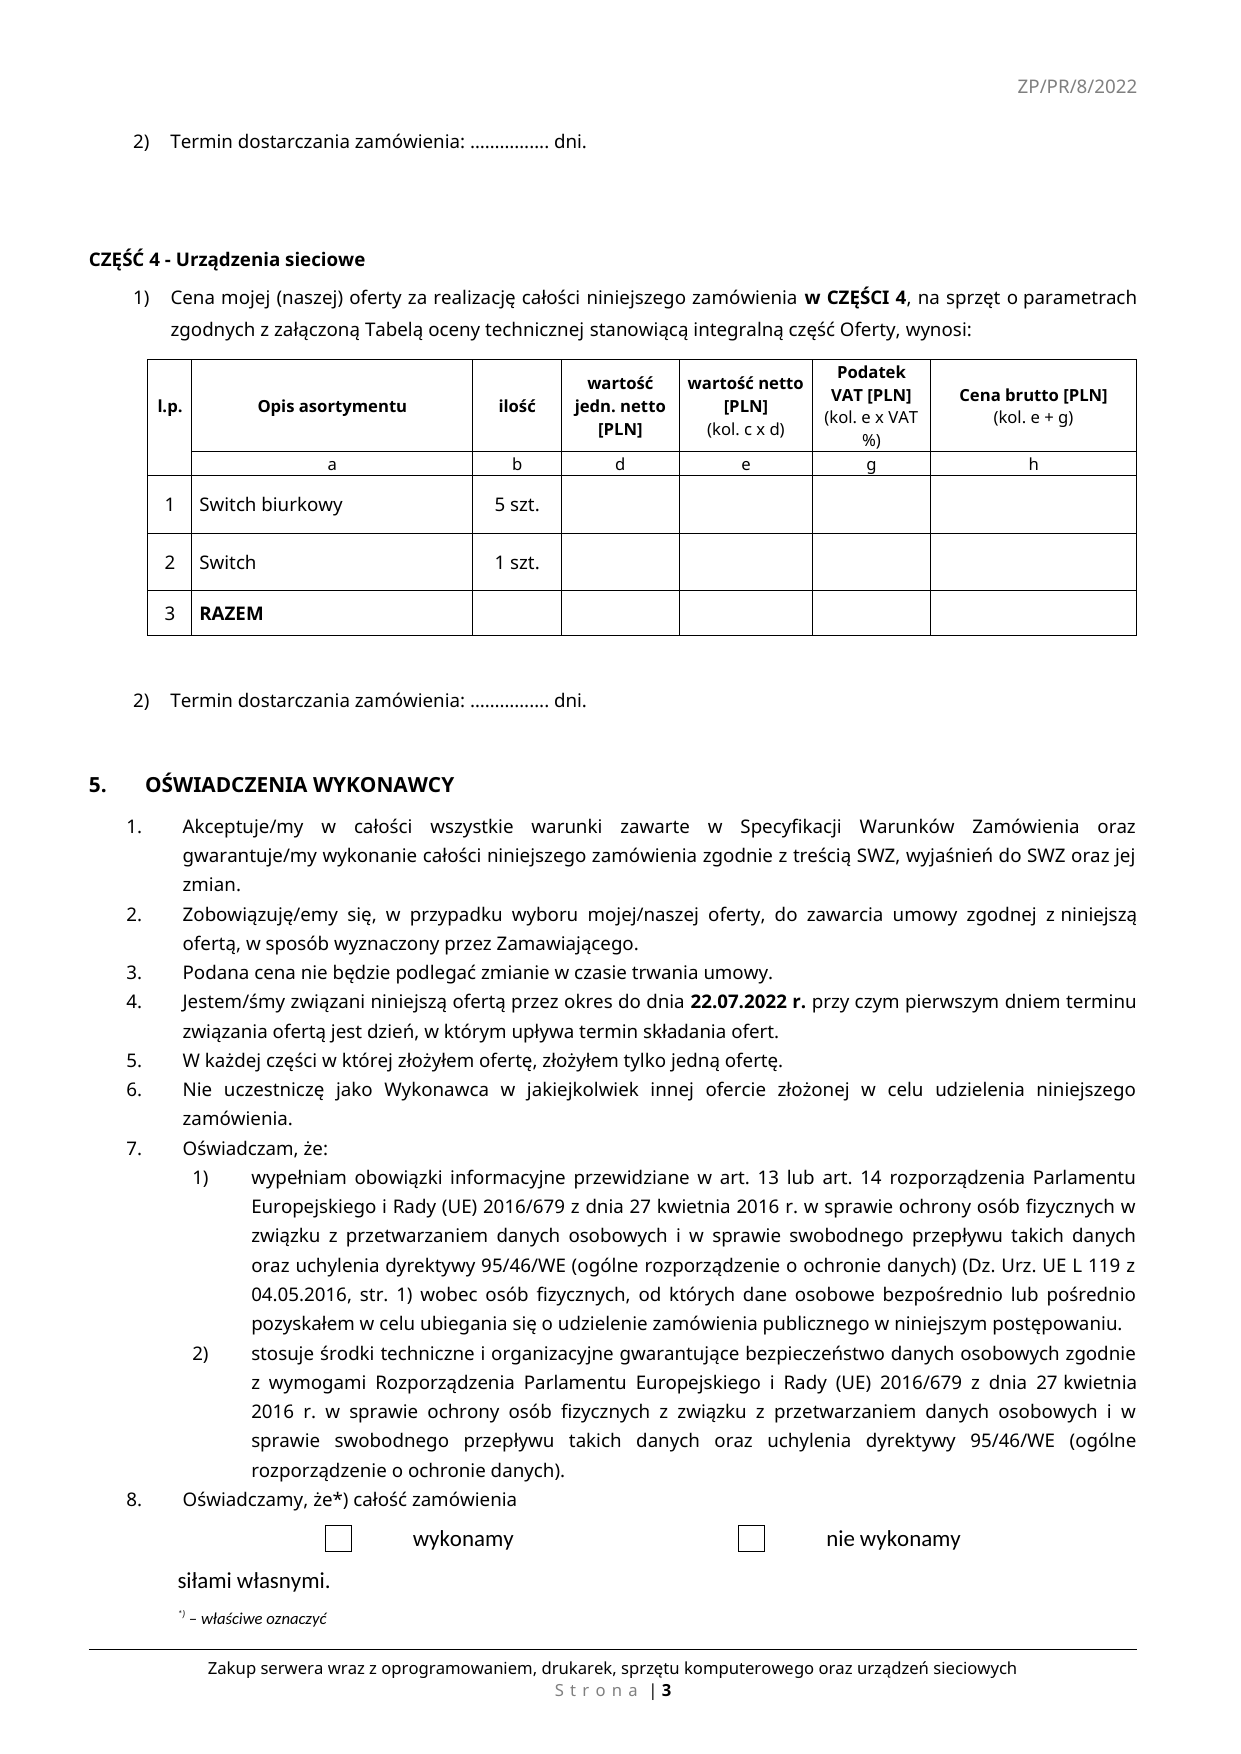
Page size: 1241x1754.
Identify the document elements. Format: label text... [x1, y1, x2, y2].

table_cell RAZEM [192, 591, 472, 635]
table_cell [931, 476, 1136, 532]
table_header Cena brutto [PLN] (kol. e + g) [931, 360, 1136, 451]
table_cell 5 szt. [473, 476, 561, 532]
table_cell Switch biurkowy [192, 476, 472, 532]
text siłami własnymi. [177, 1566, 1137, 1594]
table_cell h [931, 452, 1136, 475]
table_cell [562, 534, 679, 590]
table_cell 3 [148, 591, 191, 635]
list Akceptuje/my w całości wszystkie warunki zawarte w Specyfikacji Warunków Zamówienia oraz gwarantuje/my wykonanie całości niniejszego zamówienia zgodnie z treścią SWZ, wyjaśnień do SWZ oraz jej zmian. [126, 813, 1137, 897]
table_header wartość netto [PLN] (kol. c x d) [680, 360, 812, 451]
list OŚWIADCZENIA WYKONAWCY [89, 770, 1137, 799]
table_header l.p. [148, 360, 191, 475]
table_cell [680, 476, 812, 532]
table_cell [680, 591, 812, 635]
table_cell 2 [148, 534, 191, 590]
table_cell [473, 591, 561, 635]
table_cell [680, 534, 812, 590]
table_cell d [562, 452, 679, 475]
list wypełniam obowiązki informacyjne przewidziane w art. 13 lub art. 14 rozporządzenia Parlamentu Europejskiego i Rady (UE) 2016/679 z dnia 27 kwietnia 2016 r. w sprawie ochrony osób fizycznych w związku z przetwarzaniem danych osobowych i w sprawie swobodnego przepływu takich danych oraz uchylenia dyrektywy 95/46/WE (ogólne rozporządzenie o ochronie danych) (Dz. Urz. UE L 119 z 04.05.2016, str. 1) wobec osób fizycznych, od których dane osobowe bezpośrednio lub pośrednio pozyskałem w celu ubiegania się o udzielenie zamówienia publicznego w niniejszym postępowaniu. [192, 1164, 1137, 1336]
table_cell [931, 591, 1136, 635]
list Nie uczestniczę jako Wykonawca w jakiejkolwiek innej ofercie złożonej w celu udzielenia niniejszego zamówienia. [126, 1076, 1137, 1131]
list Oświadczamy, że*) całość zamówienia [126, 1486, 1137, 1512]
table_cell [562, 476, 679, 532]
table_header wartość jedn. netto [PLN] [562, 360, 679, 451]
table_cell 1 [148, 476, 191, 532]
list Termin dostarczania zamówienia: ……………. dni. [133, 128, 1137, 154]
list Oświadczam, że: [126, 1135, 1137, 1161]
table_cell b [473, 452, 561, 475]
table_cell g [813, 452, 930, 475]
list W każdej części w której złożyłem ofertę, złożyłem tylko jedną ofertę. [126, 1047, 1137, 1073]
table_cell a [192, 452, 472, 475]
table_cell [813, 591, 930, 635]
table_cell e [680, 452, 812, 475]
table_cell 1 szt. [473, 534, 561, 590]
text CZĘŚĆ 4 - Urządzenia sieciowe [89, 246, 1137, 272]
list Termin dostarczania zamówienia: ……………. dni. [133, 687, 1137, 712]
table_cell [813, 534, 930, 590]
table_cell Switch [192, 534, 472, 590]
table_cell [813, 476, 930, 532]
table_header ilość [473, 360, 561, 451]
table_cell [931, 534, 1136, 590]
list stosuje środki techniczne i organizacyjne gwarantujące bezpieczeństwo danych osobowych zgodnie z wymogami Rozporządzenia Parlamentu Europejskiego i Rady (UE) 2016/679 z dnia 27 kwietnia 2016 r. w sprawie ochrony osób fizycznych z związku z przetwarzaniem danych osobowych i w sprawie swobodnego przepływu takich danych oraz uchylenia dyrektywy 95/46/WE (ogólne rozporządzenie o ochronie danych). [192, 1340, 1137, 1482]
list Podana cena nie będzie podlegać zmianie w czasie trwania umowy. [126, 959, 1137, 985]
list Cena mojej (naszej) oferty za realizację całości niniejszego zamówienia w CZĘŚCI 4, na sprzęt o parametrach zgodnych z załączoną Tabelą oceny technicznej stanowiącą integralną część Oferty, wynosi: [133, 284, 1137, 343]
text wykonamy nie wykonamy [148, 1524, 1137, 1552]
list Jestem/śmy związani niniejszą ofertą przez okres do dnia 22.07.2022 r. przy czym pierwszym dniem terminu związania ofertą jest dzień, w którym upływa termin składania ofert. [126, 989, 1137, 1043]
table_header Opis asortymentu [192, 360, 472, 451]
list Zobowiązuję/emy się, w przypadku wyboru mojej/naszej oferty, do zawarcia umowy zgodnej z niniejszą ofertą, w sposób wyznaczony przez Zamawiającego. [126, 901, 1137, 956]
table_header Podatek VAT [PLN] (kol. e x VAT%) [813, 360, 930, 451]
text *) – właściwe oznaczyć [177, 1608, 1137, 1629]
table_cell [562, 591, 679, 635]
